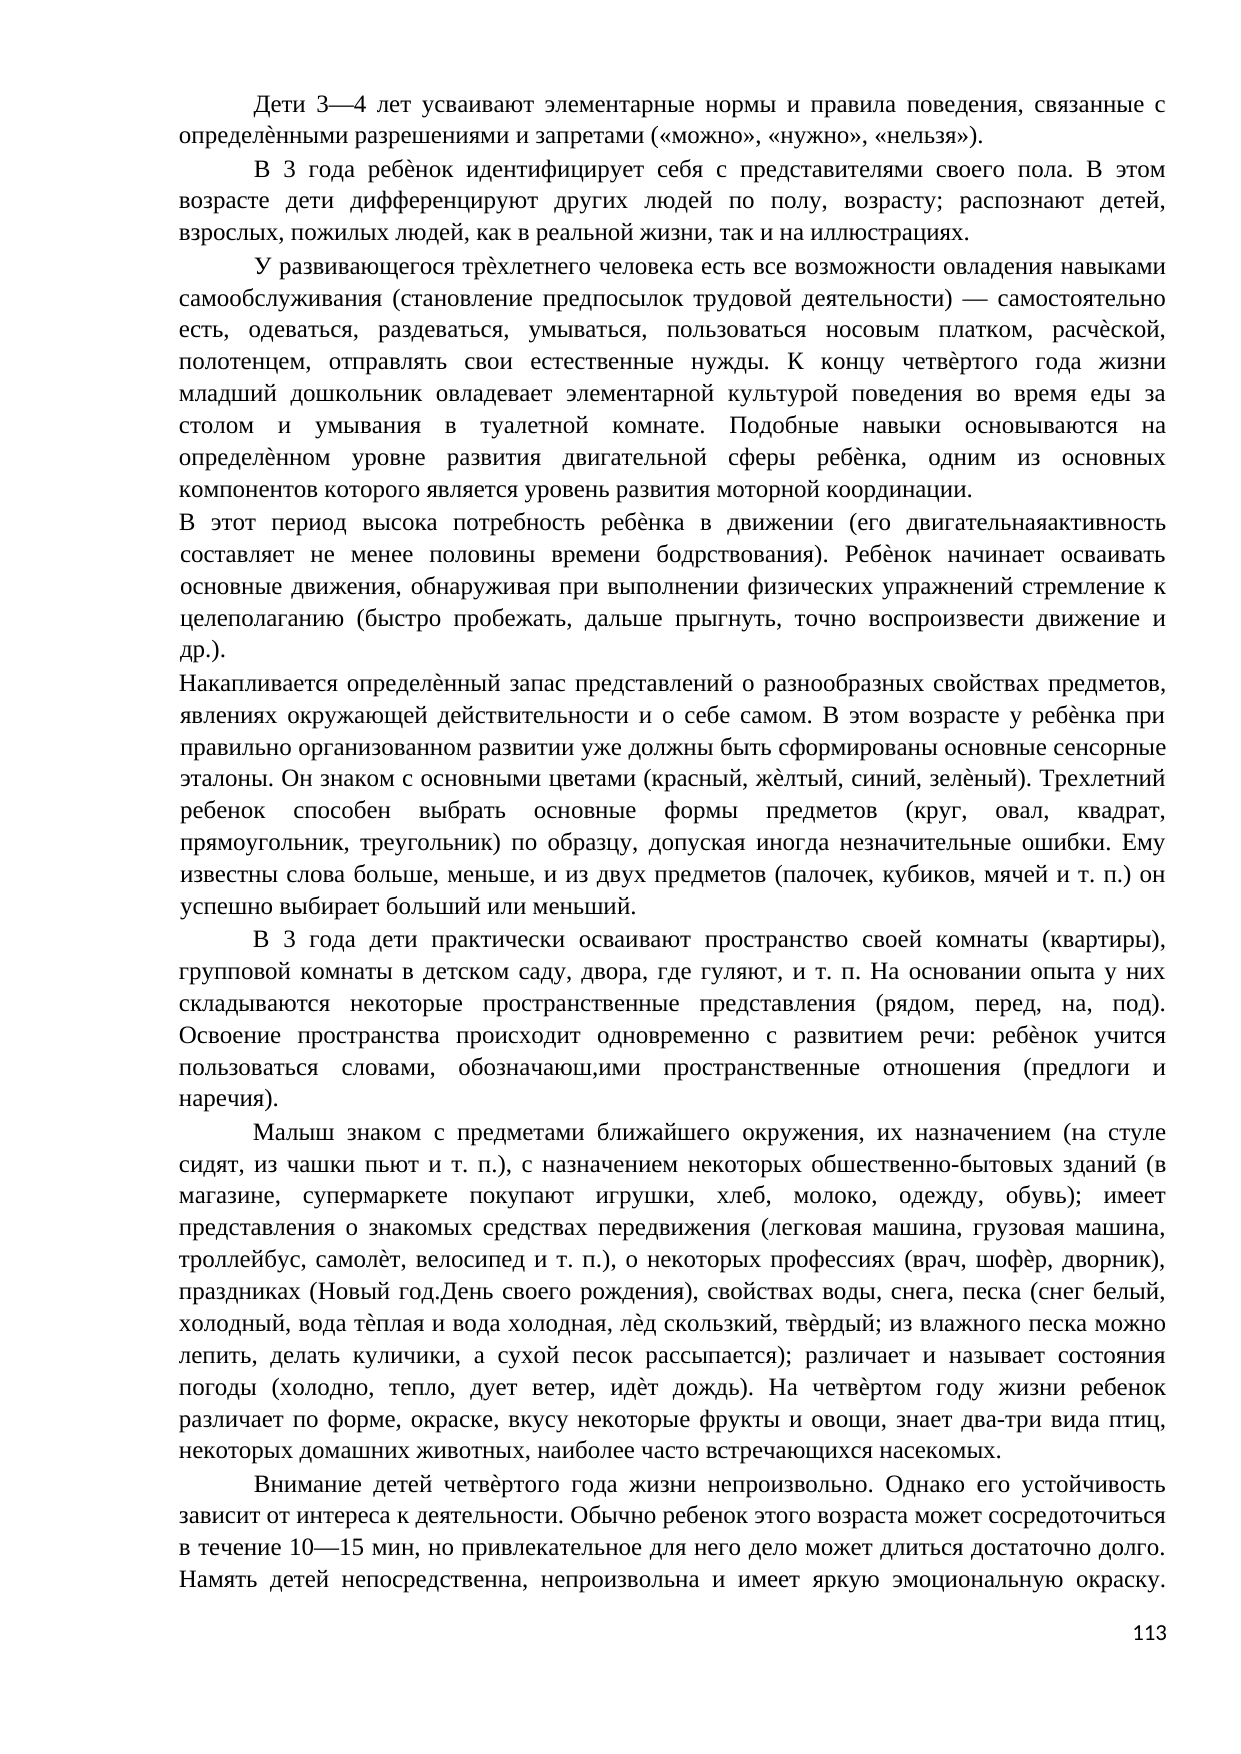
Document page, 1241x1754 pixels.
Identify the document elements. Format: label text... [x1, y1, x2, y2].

text В 3 года ребѐнок идентифицирует себя с представителями своего пола. В этом возрасте дети дифференцируют других людей по полу, возрасту; распознают детей, взрослых, пожилых людей, как в реальной жизни, так и на иллюстрациях. [179, 154, 1167, 246]
text Дети 3—4 лет усваивают элементарные нормы и правила поведения, связанные с определѐнными разрешениями и запретами («можно», «нужно», «нельзя»). [179, 89, 1167, 149]
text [179, 1469, 1167, 1593]
text Малыш знаком с предметами ближайшего окружения, их назначением (на стуле сидят, из чашки пьют и т. п.), с назначением некоторых обшественно-бытовых зданий (в магазине, супермаркете покупают игрушки, хлеб, молоко, одежду, обувь); имеет представления о знакомых средствах передвижения (легковая машина, грузовая машина, троллейбус, самолѐт, велосипед и т. п.), о некоторых профессиях (врач, шофѐр, дворник), праздниках (Новый год.День своего рождения), свойствах воды, снега, песка (снег белый, холодный, вода тѐплая и вода холодная, лѐд скользкий, твѐрдый; из влажного песка можно лепить, делать куличики, а сухой песок рассыпается); различает и называет состояния погоды (холодно, тепло, дует ветер, идѐт дождь). На четвѐртом году жизни ребенок различает по форме, окраске, вкусу некоторые фрукты и овощи, знает два-три вида птиц, некоторых домашних животных, наиболее часто встречающихся насекомых. [179, 1117, 1167, 1464]
text Накапливается определѐнный запас представлений о разнообразных свойствах предметов, явлениях окружающей действительности и о себе самом. В этом возрасте у ребѐнка при правильно организованном развитии уже должны быть сформированы основные сенсорные эталоны. Он знаком с основными цветами (красный, жѐлтый, синий, зелѐный). Трехлетний ребенок способен выбрать основные формы предметов (круг, овал, квадрат, прямоугольник, треугольник) по образцу, допуская иногда незначительные ошибки. Ему известны слова больше, меньше, и из двух предметов (палочек, кубиков, мячей и т. п.) он успешно выбирает больший или меньший. [179, 668, 1167, 920]
text В 3 года дети практически осваивают пространство своей комнаты (квартиры), групповой комнаты в детском саду, двора, где гуляют, и т. п. На основании опыта у них складываются некоторые пространственные представления (рядом, перед, на, под). Освоение пространства происходит одновременно с развитием речи: ребѐнок учится пользоваться словами, обозначаюш,ими пространственные отношения (предлоги и наречия). [179, 924, 1167, 1112]
text В этот период высока потребность ребѐнка в движении (его двигательнаяактивность составляет не менее половины времени бодрствования). Ребѐнок начинает осваивать основные движения, обнаруживая при выполнении физических упражнений стремление к целеполаганию (быстро пробежать, дальше прыгнуть, точно воспроизвести движение и др.). [179, 507, 1167, 663]
text У развивающегося трѐхлетнего человека есть все возможности овладения навыками самообслуживания (становление предпосылок трудовой деятельности) — самостоятельно есть, одеваться, раздеваться, умываться, пользоваться носовым платком, расчѐской, полотенцем, отправлять свои естественные нужды. К концу четвѐртого года жизни младший дошкольник овладевает элементарной культурой поведения во время еды за столом и умывания в туалетной комнате. Подобные навыки основываются на определѐнном уровне развития двигательной сферы ребѐнка, одним из основных компонентов которого является уровень развития моторной координации. [179, 251, 1167, 503]
